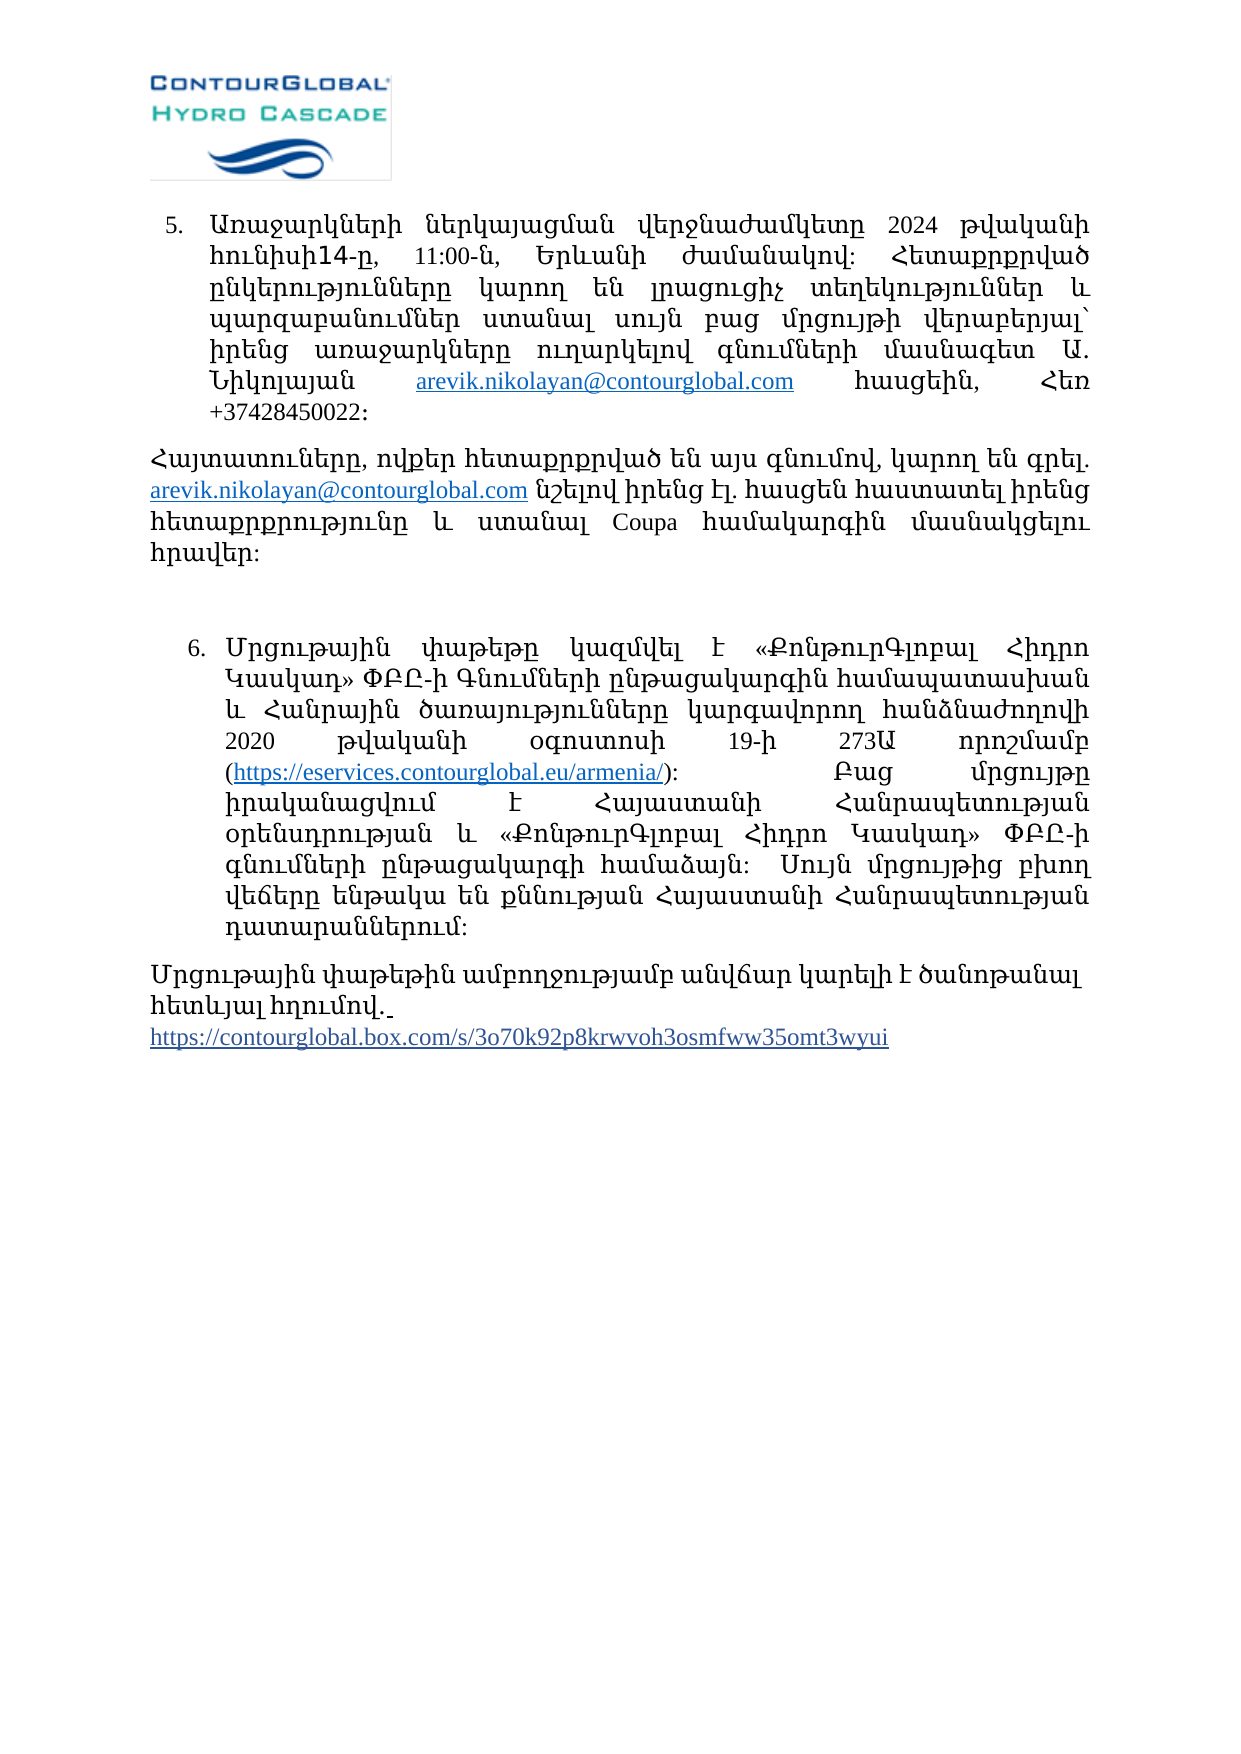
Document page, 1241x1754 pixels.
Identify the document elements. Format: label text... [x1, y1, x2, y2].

text Մրցութային փաթեթին ամբողջությամբ անվճար կարելի է ծանոթանալ հետևյալ հղումով․ https://contourglobal.box.com/s/3o70k92p8krwvoh3osmfww35omt3wyui [150, 960, 1090, 1051]
picture [150, 75, 393, 182]
list Մրցութային փաթեթը կազմվել է «ՔոնթուրԳլոբալ Հիդրո Կասկադ» ՓԲԸ-ի Գնումների ընթացակարգին համապատասխան և Հանրային ծառայությունները կարգավորող հանձնաժողովի 2020 թվականի օգոստոսի 19-ի 273Ա որոշմամբ (https://eservices.contourglobal.eu/armenia/): Բաց մրցույթը իրականացվում է Հայաստանի Հանրապետության օրենսդրության և «ՔոնթուրԳլոբալ Հիդրո Կասկադ» ՓԲԸ-ի գնումների ընթացակարգի համաձայն: Սույն մրցույթից բխող վեճերը ենթակա են քննության Հայաստանի Հանրապետության դատարաններում: [187, 633, 1090, 941]
list Առաջարկների ներկայացման վերջնաժամկետը 2024 թվականի հունիսի14-ը, 11:00-ն, Երևանի ժամանակով: Հետաքրքրված ընկերությունները կարող են լրացուցիչ տեղեկություններ և պարզաբանումներ ստանալ սույն բաց մրցույթի վերաբերյալ՝ իրենց առաջարկները ուղարկելով գնումների մասնագետ Ա․ Նիկոլայան arevik.nikolayan@contourglobal.com հասցեին, Հեռ +37428450022։ [165, 210, 1090, 426]
text Հայտատուները, ովքեր հետաքրքրված են այս գնումով, կարող են գրել. arevik.nikolayan@contourglobal.com նշելով իրենց էլ. հասցեն հաստատել իրենց հետաքրքրությունը և ստանալ Coupa համակարգին մասնակցելու հրավեր: [150, 444, 1090, 566]
